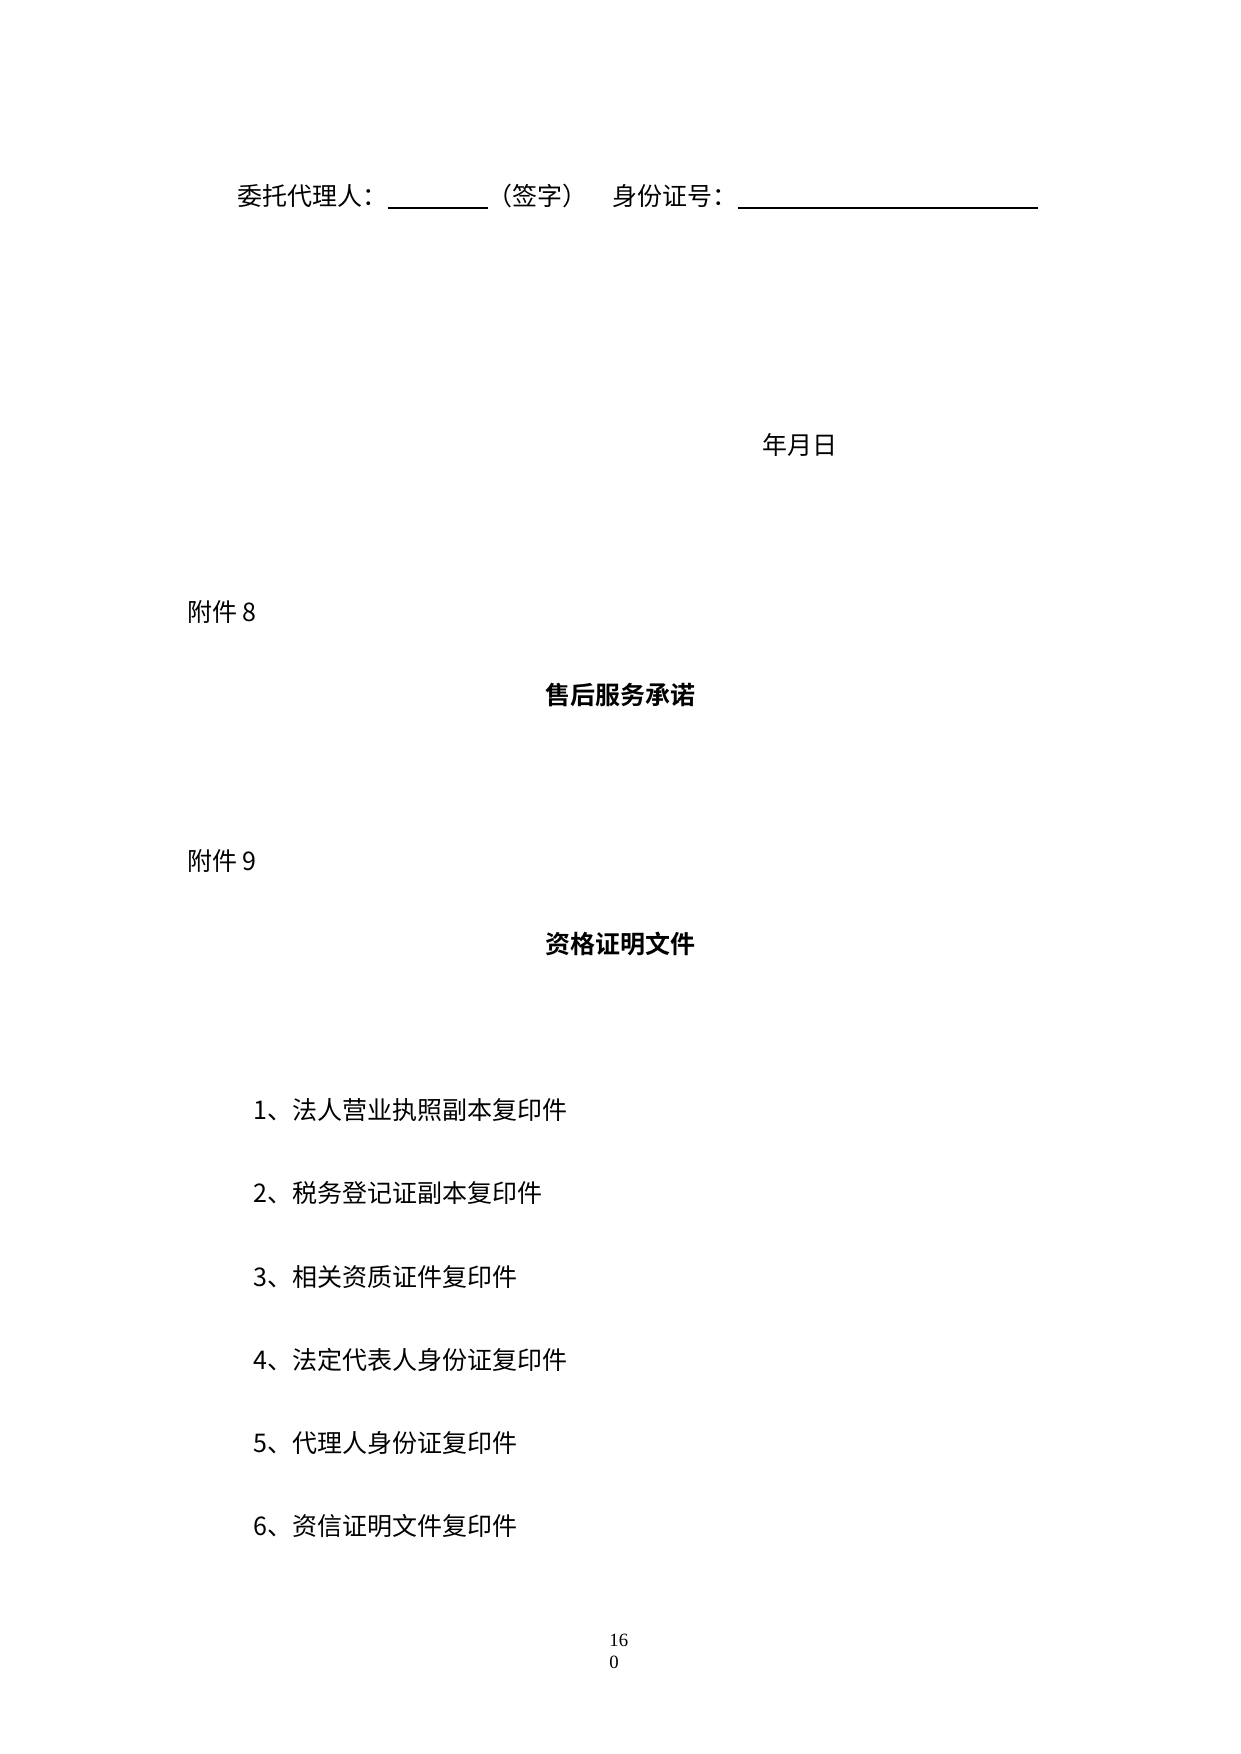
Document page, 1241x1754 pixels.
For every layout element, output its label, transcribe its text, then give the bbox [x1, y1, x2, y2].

text 4、法定代表人身份证复印件 [187, 1326, 1054, 1391]
text 5、代理人身份证复印件 [187, 1409, 1054, 1474]
text 资格证明文件 [187, 910, 1053, 975]
text 2、税务登记证副本复印件 [187, 1159, 1054, 1224]
text 附件8 [187, 578, 1053, 643]
text 3、相关资质证件复印件 [187, 1243, 1054, 1308]
text 附件9 [187, 827, 1053, 892]
text 年月日 [187, 411, 1053, 476]
text 售后服务承诺 [187, 661, 1053, 726]
text 委托代理人： （签字） 身份证号： [187, 162, 1053, 227]
text 6、资信证明文件复印件 [187, 1492, 1054, 1557]
text 1、法人营业执照副本复印件 [187, 1076, 1054, 1141]
